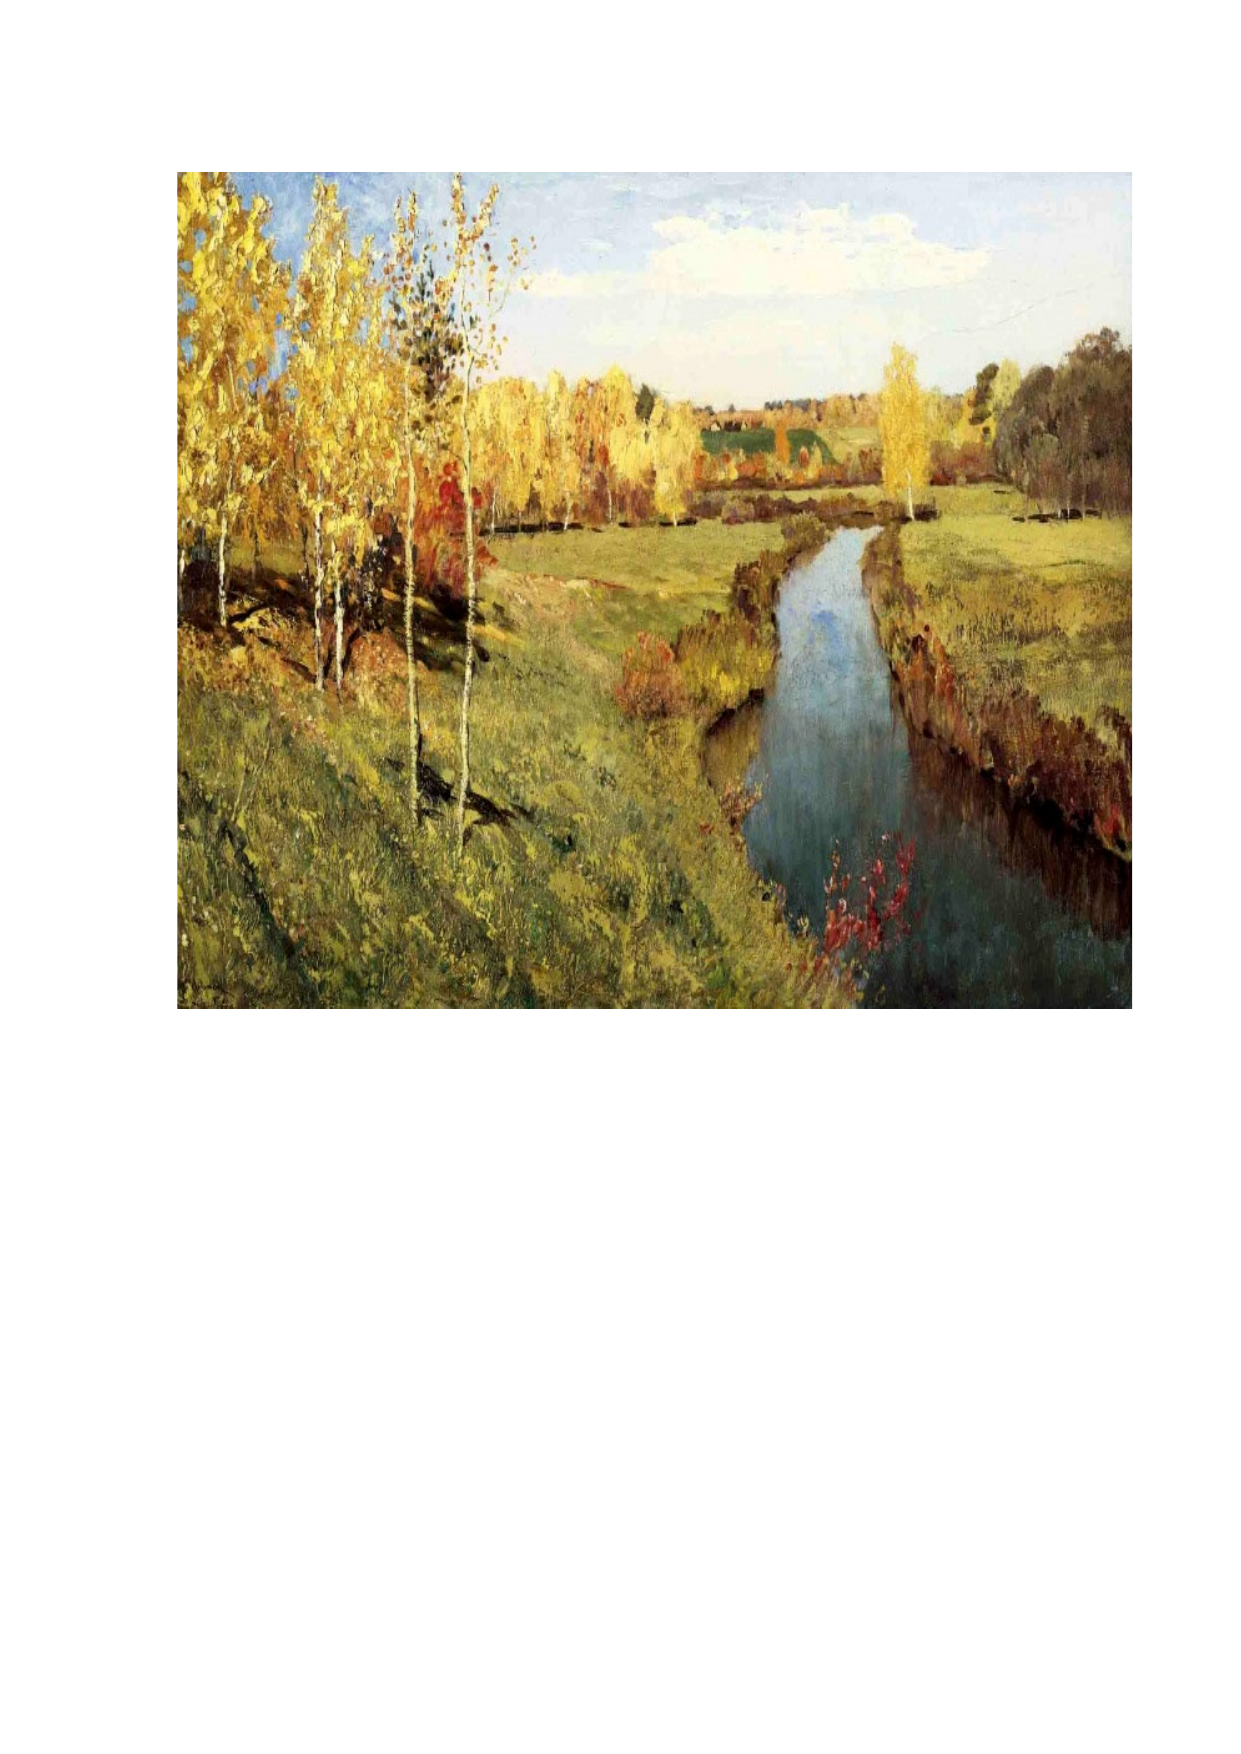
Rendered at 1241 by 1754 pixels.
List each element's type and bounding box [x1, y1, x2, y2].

picture [177, 172, 1133, 1009]
